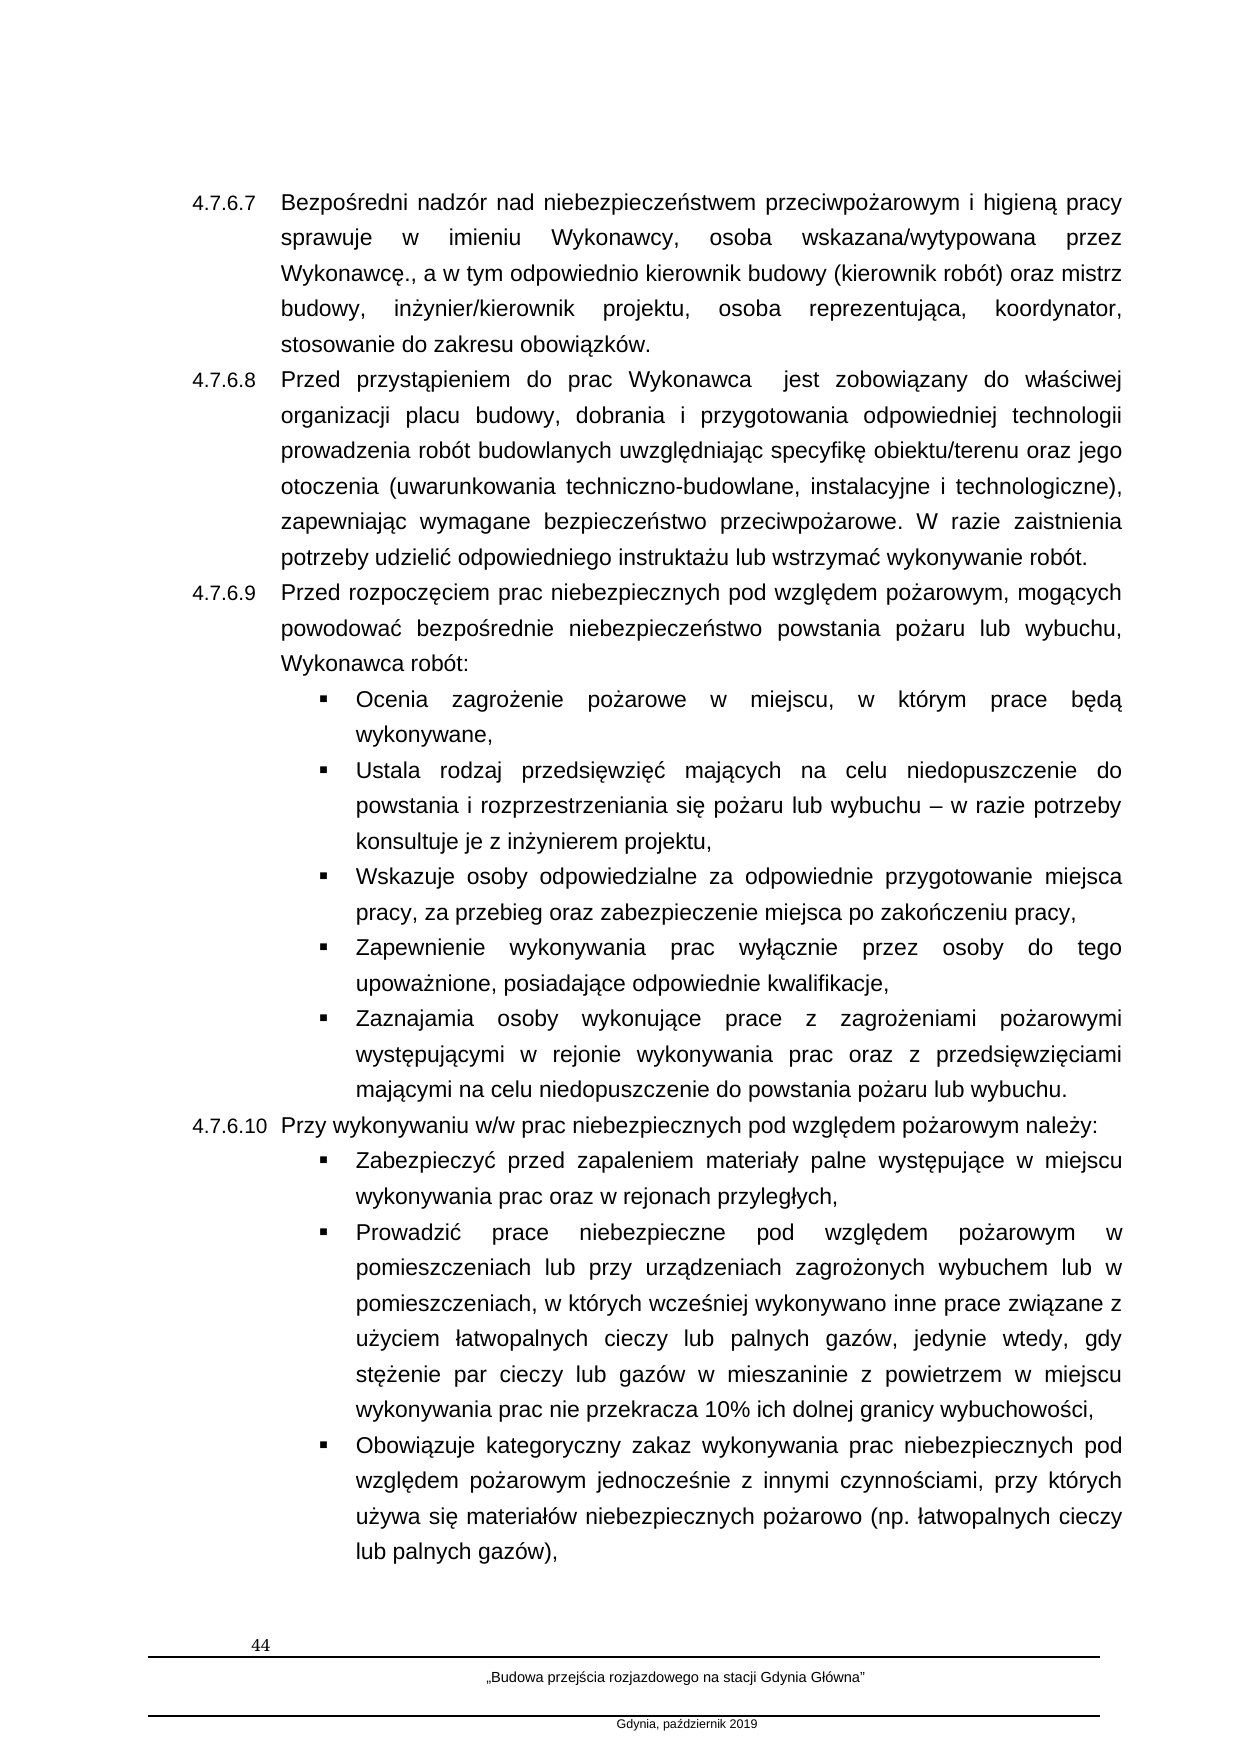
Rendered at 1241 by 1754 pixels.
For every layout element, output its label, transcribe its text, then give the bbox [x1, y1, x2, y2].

list Wskazuje osoby odpowiedzialne za odpowiednie przygotowanie miejsca pracy, za przebieg oraz zabezpieczenie miejsca po zakończeniu pracy, [318, 863, 1123, 925]
list Zapewnienie wykonywania prac wyłącznie przez osoby do tego upoważnione, posiadające odpowiednie kwalifikacje, [318, 934, 1123, 996]
list Zabezpieczyć przed zapaleniem materiały palne występujące w miejscu wykonywania prac oraz w rejonach przyległych, [318, 1147, 1123, 1209]
list Prowadzić prace niebezpieczne pod względem pożarowym w pomieszczeniach lub przy urządzeniach zagrożonych wybuchem lub w pomieszczeniach, w których wcześniej wykonywano inne prace związane z użyciem łatwopalnych cieczy lub palnych gazów, jedynie wtedy, gdy stężenie par cieczy lub gazów w mieszaninie z powietrzem w miejscu wykonywania prac nie przekracza 10% ich dolnej granicy wybuchowości, [318, 1218, 1123, 1422]
list Obowiązuje kategoryczny zakaz wykonywania prac niebezpiecznych pod względem pożarowym jednocześnie z innymi czynnościami, przy których używa się materiałów niebezpiecznych pożarowo (np. łatwopalnych cieczy lub palnych gazów), [318, 1432, 1123, 1564]
list Przed rozpoczęciem prac niebezpiecznych pod względem pożarowym, mogących powodować bezpośrednie niebezpieczeństwo powstania pożaru lub wybuchu, Wykonawca robót: [192, 579, 1123, 677]
list Przed przystąpieniem do prac Wykonawca jest zobowiązany do właściwej organizacji placu budowy, dobrania i przygotowania odpowiedniej technologii prowadzenia robót budowlanych uwzględniając specyfikę obiektu/terenu oraz jego otoczenia (uwarunkowania techniczno-budowlane, instalacyjne i technologiczne), zapewniając wymagane bezpieczeństwo przeciwpożarowe. W razie zaistnienia potrzeby udzielić odpowiedniego instruktażu lub wstrzymać wykonywanie robót. [192, 366, 1123, 570]
list Bezpośredni nadzór nad niebezpieczeństwem przeciwpożarowym i higieną pracy sprawuje w imieniu Wykonawcy, osoba wskazana/wytypowana przez Wykonawcę., a w tym odpowiednio kierownik budowy (kierownik robót) oraz mistrz budowy, inżynier/kierownik projektu, osoba reprezentująca, koordynator, stosowanie do zakresu obowiązków. [192, 188, 1123, 357]
list Ocenia zagrożenie pożarowe w miejscu, w którym prace będą wykonywane, [318, 686, 1123, 748]
list Zaznajamia osoby wykonujące prace z zagrożeniami pożarowymi występującymi w rejonie wykonywania prac oraz z przedsięwzięciami mającymi na celu niedopuszczenie do powstania pożaru lub wybuchu. [318, 1005, 1123, 1103]
list Przy wykonywaniu w/w prac niebezpiecznych pod względem pożarowym należy: [192, 1112, 1123, 1138]
list Ustala rodzaj przedsięwzięć mających na celu niedopuszczenie do powstania i rozprzestrzeniania się pożaru lub wybuchu – w razie potrzeby konsultuje je z inżynierem projektu, [318, 757, 1123, 854]
